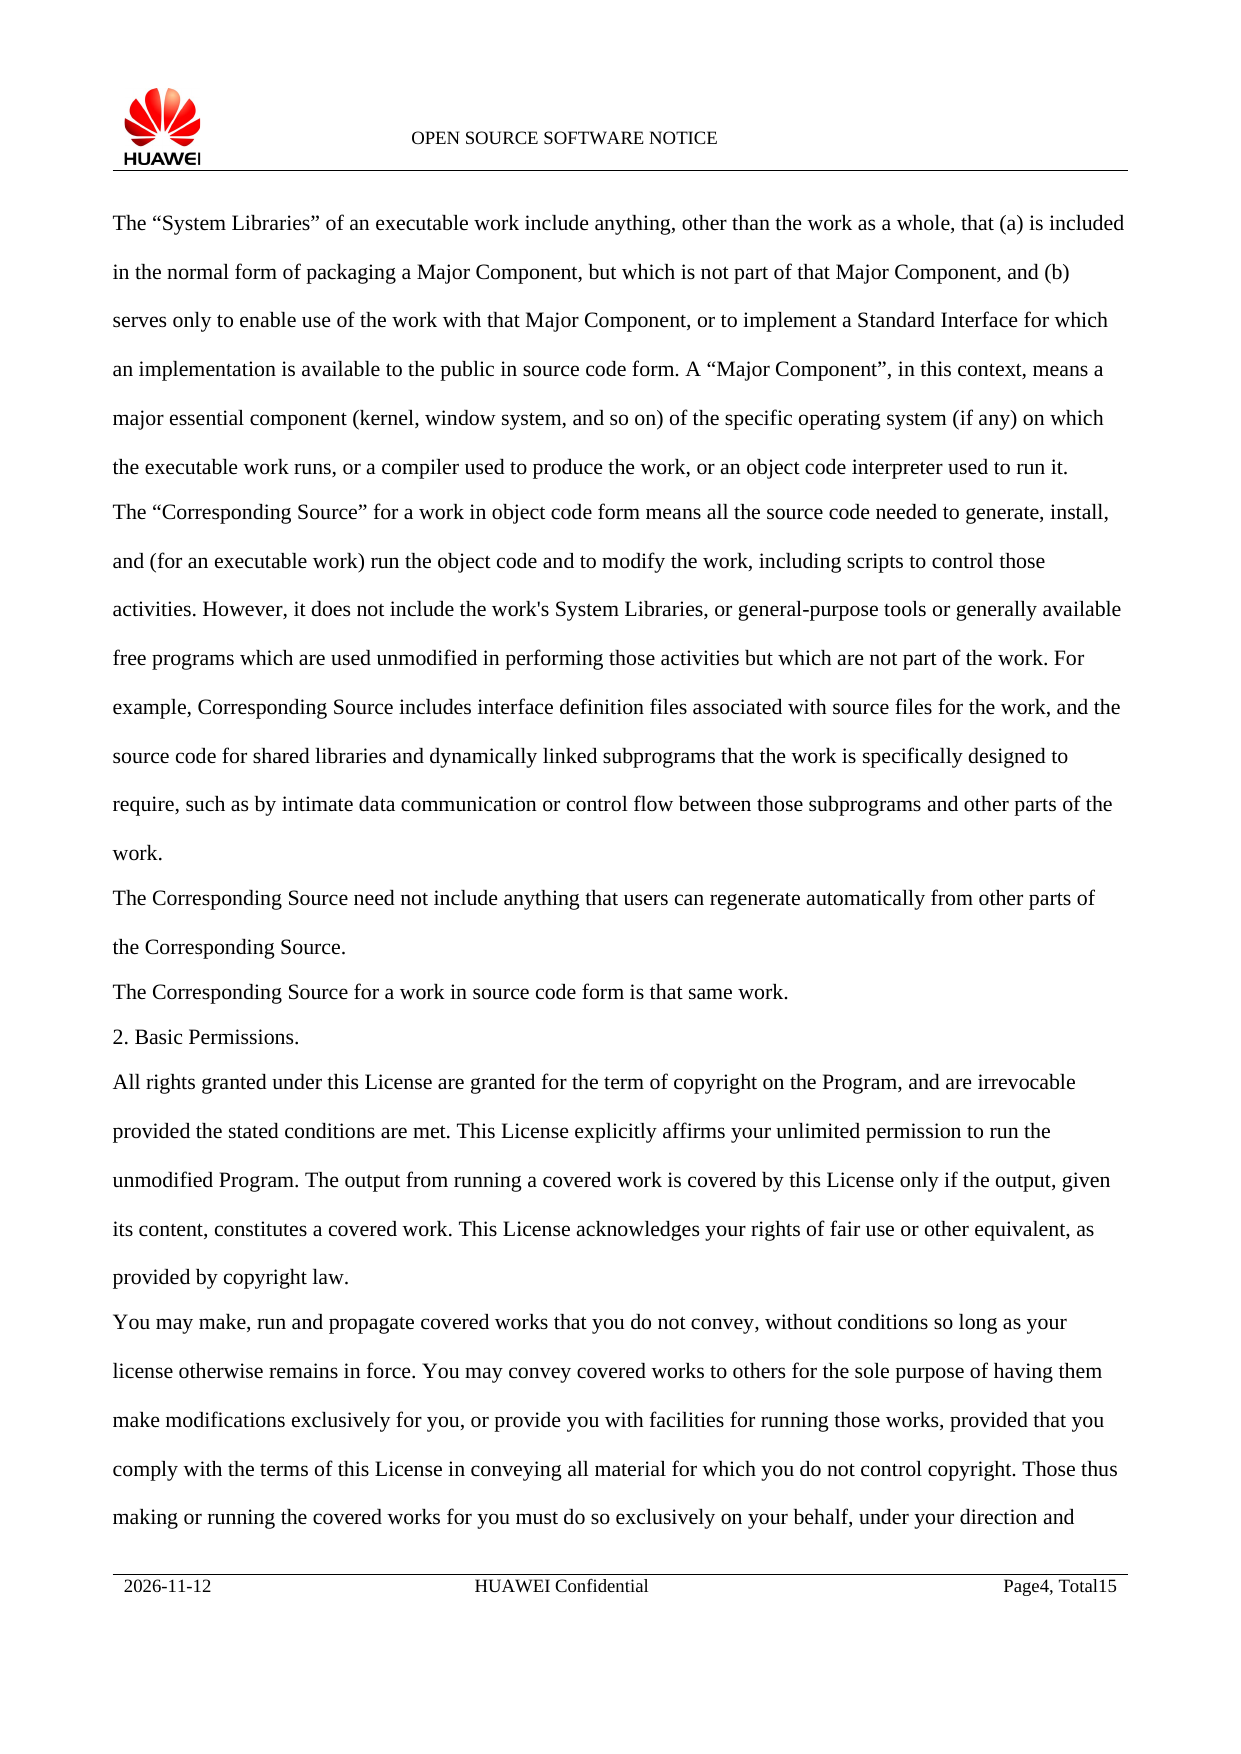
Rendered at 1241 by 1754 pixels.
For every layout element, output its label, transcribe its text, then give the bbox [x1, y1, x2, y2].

text The Corresponding Source need not include anything that users can regenerate automatically from other parts of the Corresponding Source. [112, 882, 1128, 963]
text All rights granted under this License are granted for the term of copyright on the Program, and are irrevocable provided the stated conditions are met. This License explicitly affirms your unlimited permission to run the unmodified Program. The output from running a covered work is covered by this License only if the output, given its content, constitutes a covered work. This License acknowledges your rights of fair use or other equivalent, as provided by copyright law. [112, 1066, 1128, 1293]
text The “Corresponding Source” for a work in object code form means all the source code needed to generate, install, and (for an executable work) run the object code and to modify the work, including scripts to control those activities. However, it does not include the work's System Libraries, or general-purpose tools or generally available free programs which are used unmodified in performing those activities but which are not part of the work. For example, Corresponding Source includes interface definition files associated with source files for the work, and the source code for shared libraries and dynamically linked subprograms that the work is specifically designed to require, such as by intimate data communication or control flow between those subprograms and other parts of the work. [112, 495, 1128, 869]
picture [124, 88, 201, 165]
text The “System Libraries” of an executable work include anything, other than the work as a whole, that (a) is included in the normal form of packaging a Major Component, but which is not part of that Major Component, and (b) serves only to enable use of the work with that Major Component, or to implement a Standard Interface for which an implementation is available to the public in source code form. A “Major Component”, in this context, means a major essential component (kernel, window system, and so on) of the specific operating system (if any) on which the executable work runs, or a compiler used to produce the work, or an object code interpreter used to run it. [112, 206, 1128, 483]
text The Corresponding Source for a work in source code form is that same work. [112, 975, 1128, 1008]
text 2. Basic Permissions. [112, 1021, 1128, 1053]
